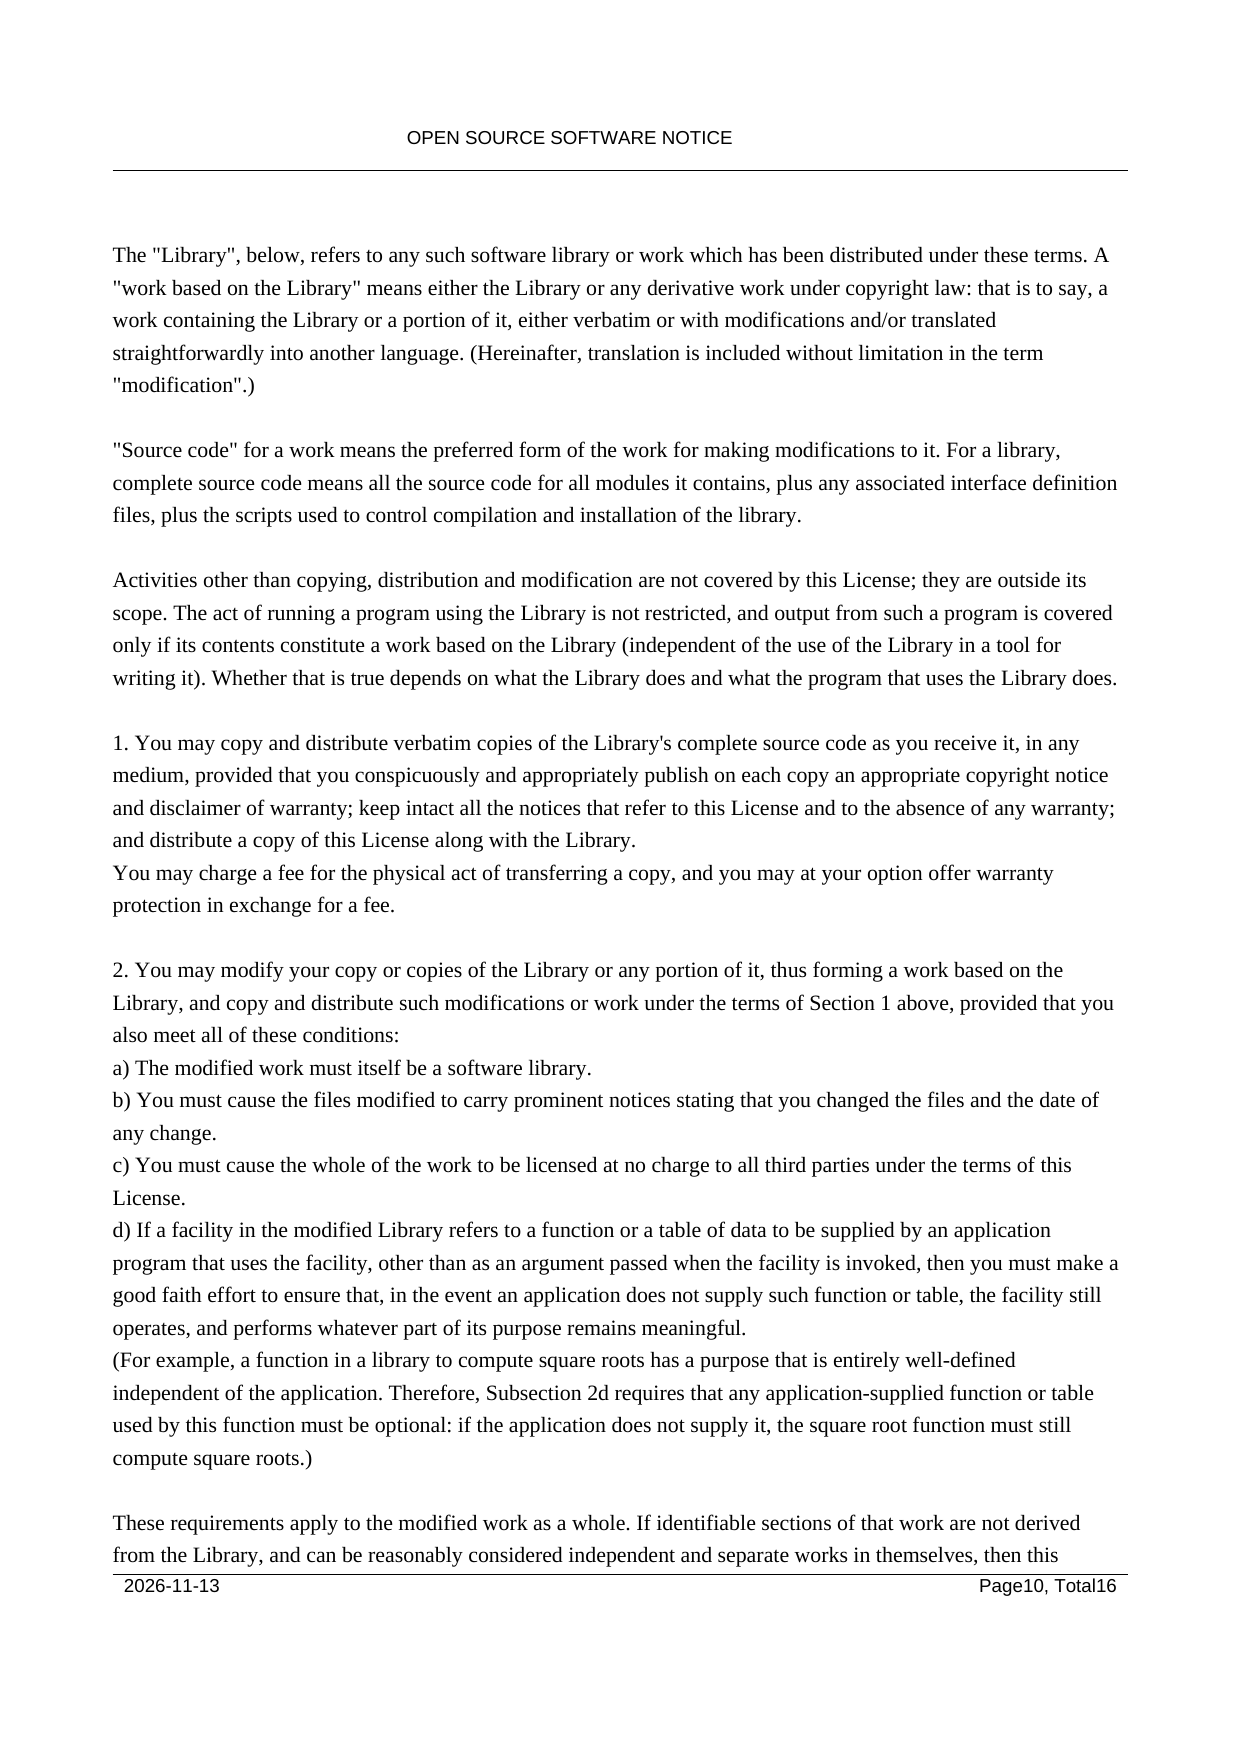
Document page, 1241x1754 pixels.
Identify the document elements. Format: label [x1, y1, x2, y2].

text [112, 206, 1128, 1571]
